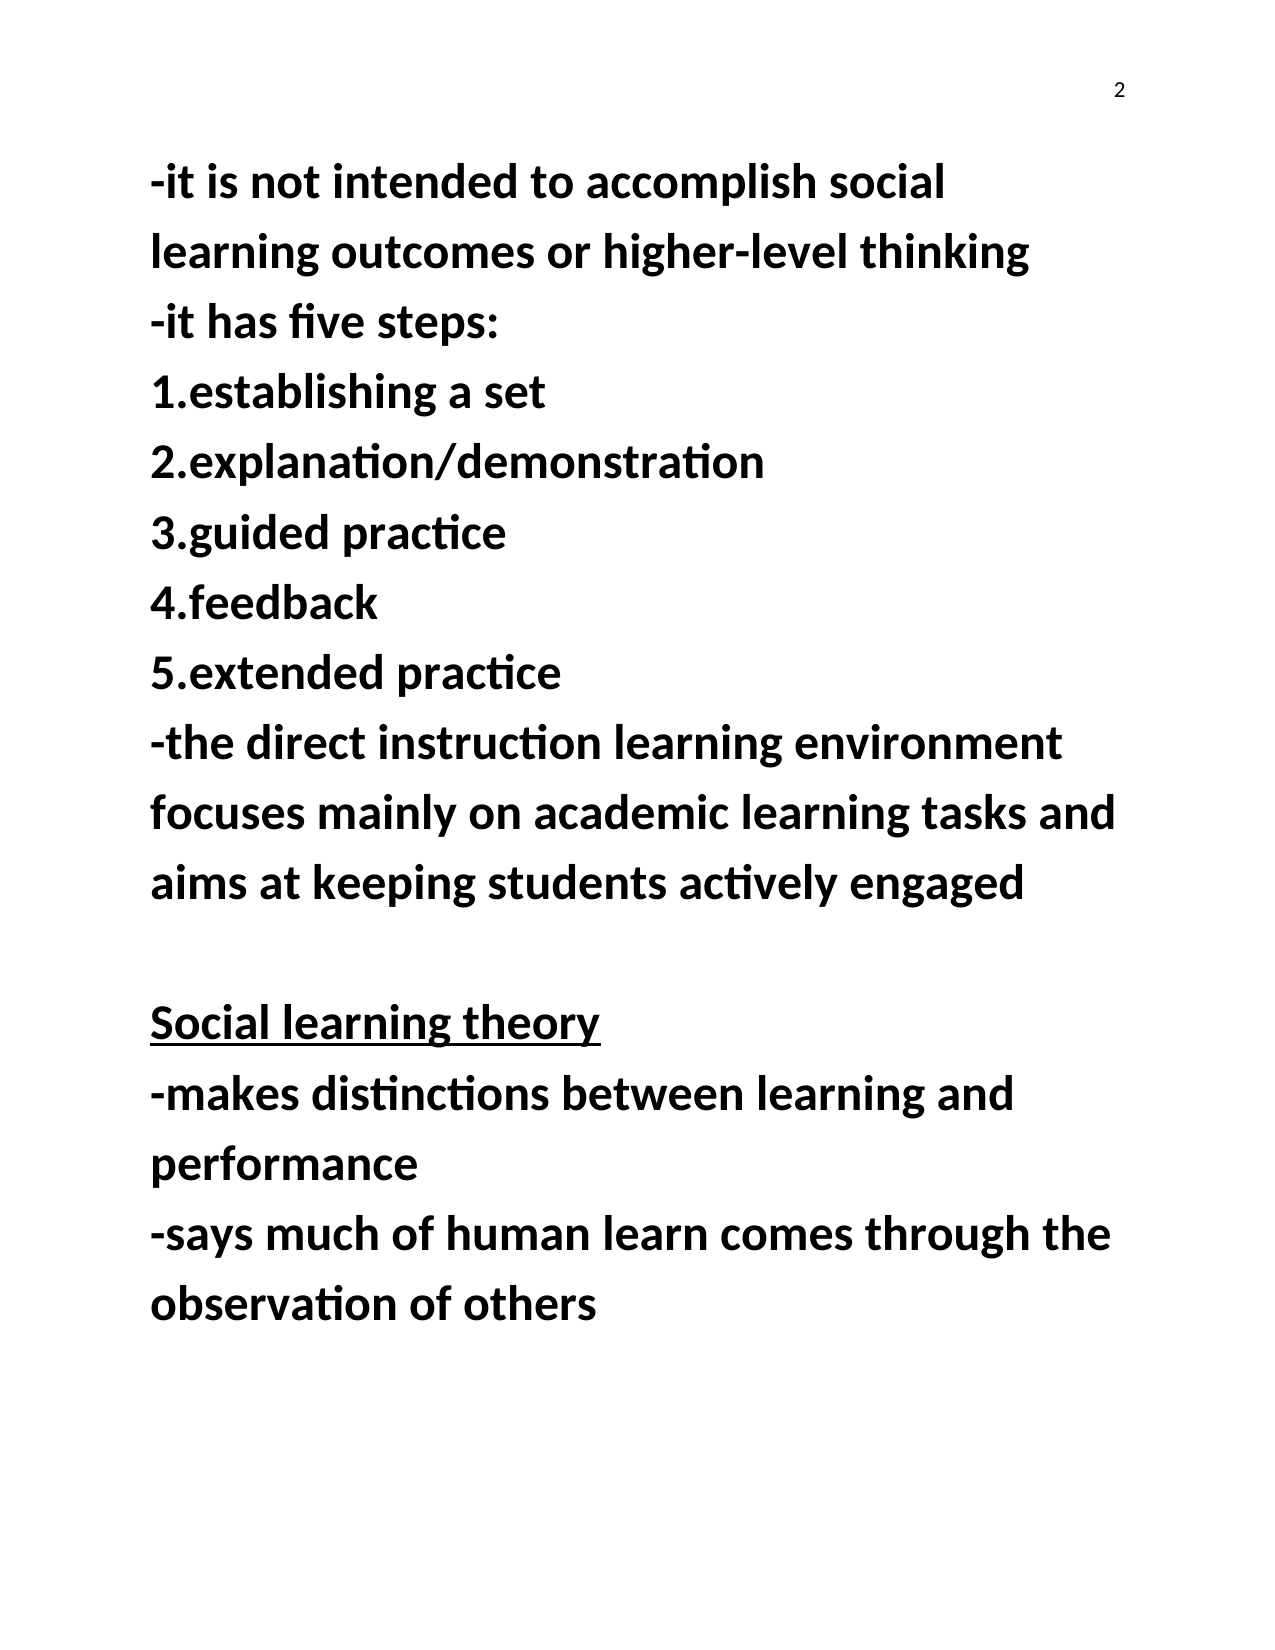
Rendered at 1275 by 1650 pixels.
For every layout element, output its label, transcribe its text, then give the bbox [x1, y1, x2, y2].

text -the direct instruction learning environment focuses mainly on academic learning tasks and aims at keeping students actively engaged [150, 711, 1125, 912]
text Social learning theory [150, 991, 1125, 1052]
text 4.feedback [150, 571, 1125, 632]
text -it has five steps: [150, 290, 1125, 351]
text -makes distinctions between learning and performance [150, 1061, 1125, 1192]
text -it is not intended to accomplish social learning outcomes or higher-level thinking [150, 150, 1125, 281]
text -says much of human learn comes through the observation of others [150, 1202, 1125, 1333]
text 2.explanation/demonstration [150, 430, 1125, 491]
text 5.extended practice [150, 641, 1125, 702]
text 1.establishing a set [150, 360, 1125, 421]
text 3.guided practice [150, 501, 1125, 562]
